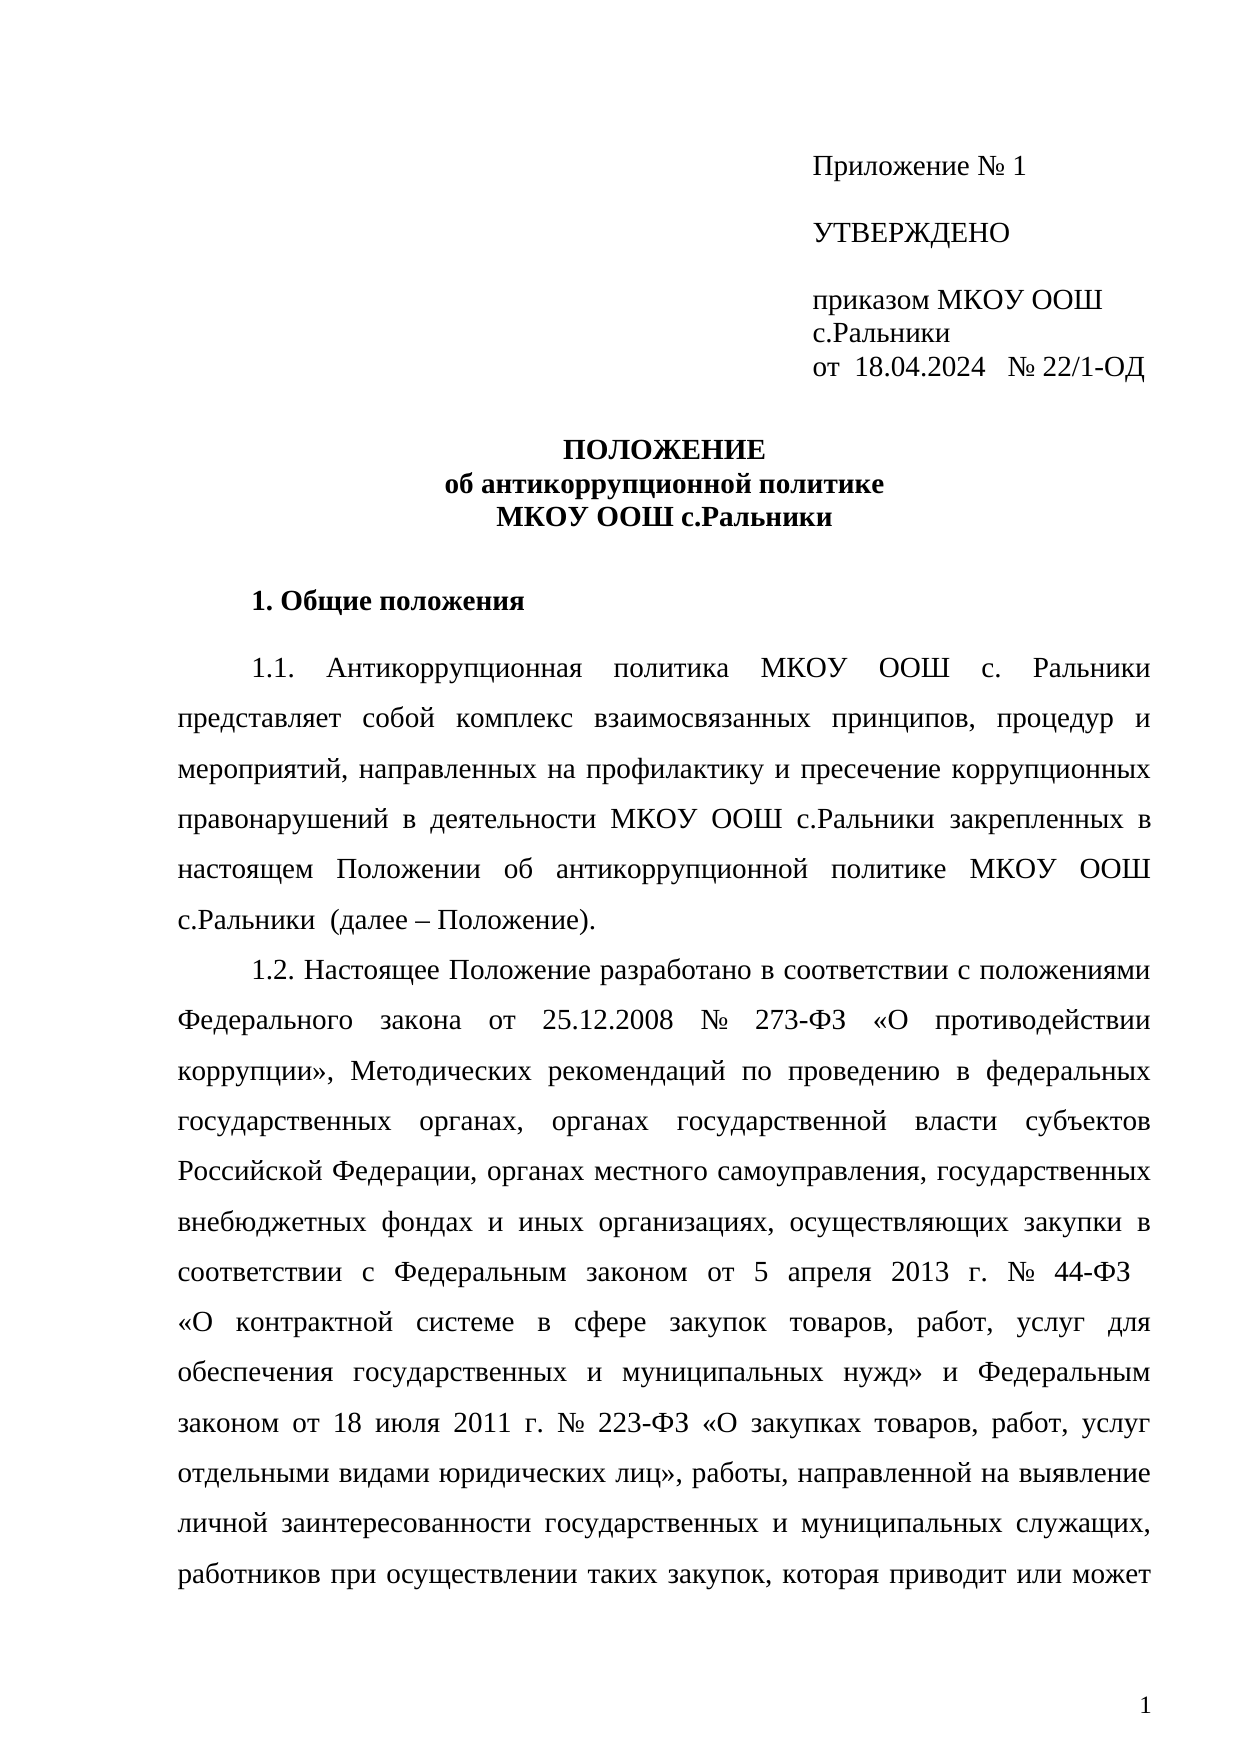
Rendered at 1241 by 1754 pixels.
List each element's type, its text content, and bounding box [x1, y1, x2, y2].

text УТВЕРЖДЕНО [812, 215, 1152, 248]
text ПОЛОЖЕНИЕ [177, 432, 1152, 466]
text приказом МКОУ ООШ с.Ральники [812, 282, 1152, 349]
text МКОУ ООШ с.Ральники [177, 499, 1152, 533]
text Приложение № 1 [812, 148, 1152, 181]
text об антикоррупционной политике [177, 466, 1152, 499]
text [177, 952, 1152, 1589]
text 1. Общие положения [177, 583, 1152, 617]
text 1.1. Антикоррупционная политика МКОУ ООШ с. Ральники представляет собой комплекс взаимосвязанных принципов, процедур и мероприятий, направленных на профилактику и пресечение коррупционных правонарушений в деятельности МКОУ ООШ с.Ральники закрепленных в настоящем Положении об антикоррупционной политике МКОУ ООШ с.Ральники (далее – Положение). [177, 650, 1152, 935]
text от 18.04.2024 № 22/1-ОД [812, 349, 1152, 382]
